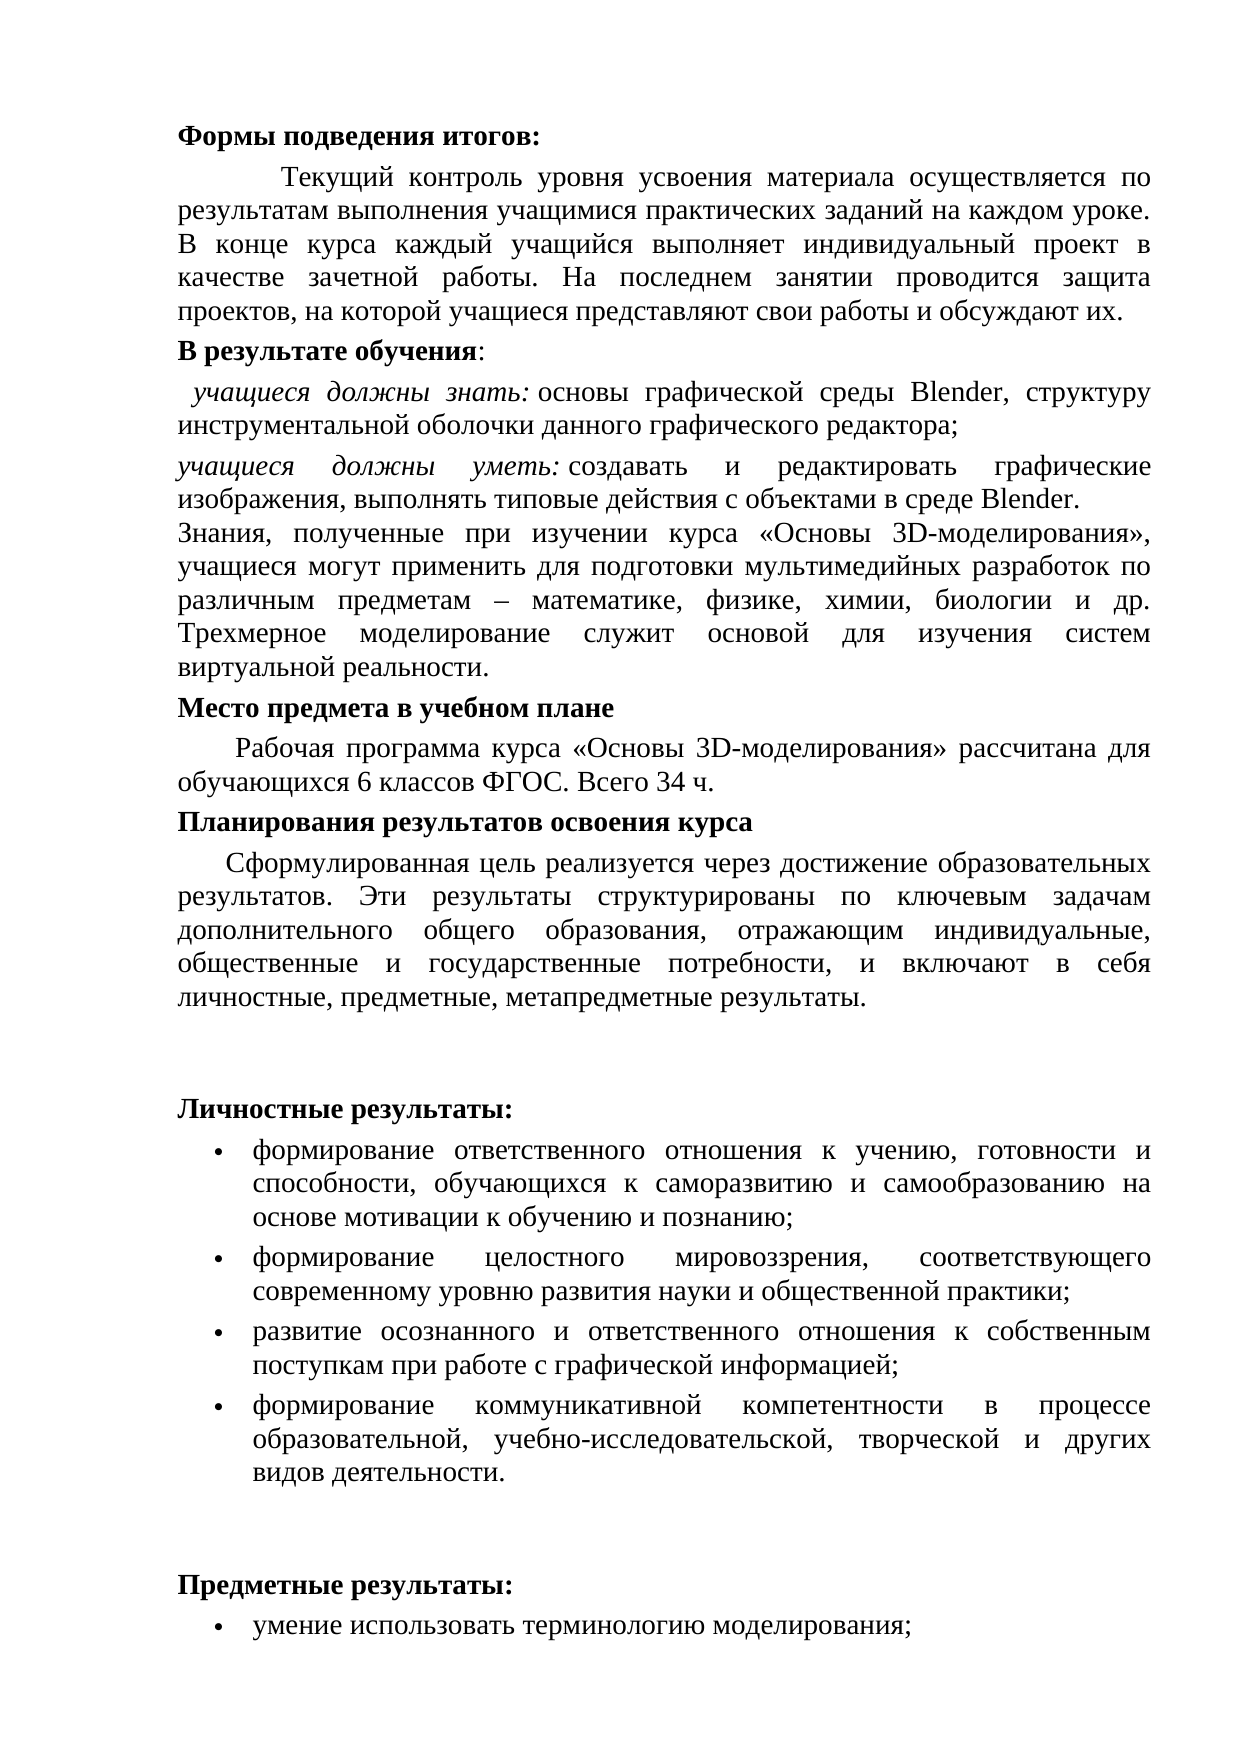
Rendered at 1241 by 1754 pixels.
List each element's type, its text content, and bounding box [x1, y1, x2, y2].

list развитие осознанного и ответственного отношения к собственным поступкам при работе с графической информацией; [215, 1313, 1152, 1381]
text Сформулированная цель реализуется через достижение образовательных результатов. Эти результаты структурированы по ключевым задачам дополнительного общего образования, отражающим индивидуальные, общественные и государственные потребности, и включают в себя личностные, предметные, метапредметные результаты. [177, 845, 1152, 1012]
text Текущий контроль уровня усвоения материала осуществляется по результатам выполнения учащимися практических заданий на каждом уроке. В конце курса каждый учащийся выполняет индивидуальный проект в качестве зачетной работы. На последнем занятии проводится защита проектов, на которой учащиеся представляют свои работы и обсуждают их. [177, 159, 1152, 326]
text Предметные результаты: [177, 1567, 1152, 1600]
text В результате обучения: [177, 333, 1152, 367]
list умение использовать терминологию моделирования; [215, 1607, 1152, 1641]
text Рабочая программа курса «Основы 3D-моделирования» рассчитана для обучающихся 6 классов ФГОС. Всего 34 ч. [177, 730, 1152, 797]
list формирование ответственного отношения к учению, готовности и способности, обучающихся к саморазвитию и самообразованию на основе мотивации к обучению и познанию; [215, 1132, 1152, 1232]
text Место предмета в учебном плане [177, 690, 1152, 723]
text Формы подведения итогов: [177, 118, 1152, 152]
text Личностные результаты: [177, 1091, 1152, 1125]
text Планирования результатов освоения курса [177, 804, 1152, 838]
list формирование коммуникативной компетентности в процессе образовательной, учебно-исследовательской, творческой и других видов деятельности. [215, 1387, 1152, 1488]
text Знания, полученные при изучении курса «Основы 3D-моделирования», учащиеся могут применить для подготовки мультимедийных разработок по различным предметам – математике, физике, химии, биологии и др. Трехмерное моделирование служит основой для изучения систем виртуальной реальности. [177, 515, 1152, 683]
text учащиеся должны знать: основы графической среды Blender, структуру инструментальной оболочки данного графического редактора; [177, 374, 1152, 441]
text учащиеся должны уметь: создавать и редактировать графические изображения, выполнять типовые действия с объектами в среде Blender. [177, 448, 1152, 515]
list формирование целостного мировоззрения, соответствующего современному уровню развития науки и общественной практики; [215, 1239, 1152, 1306]
